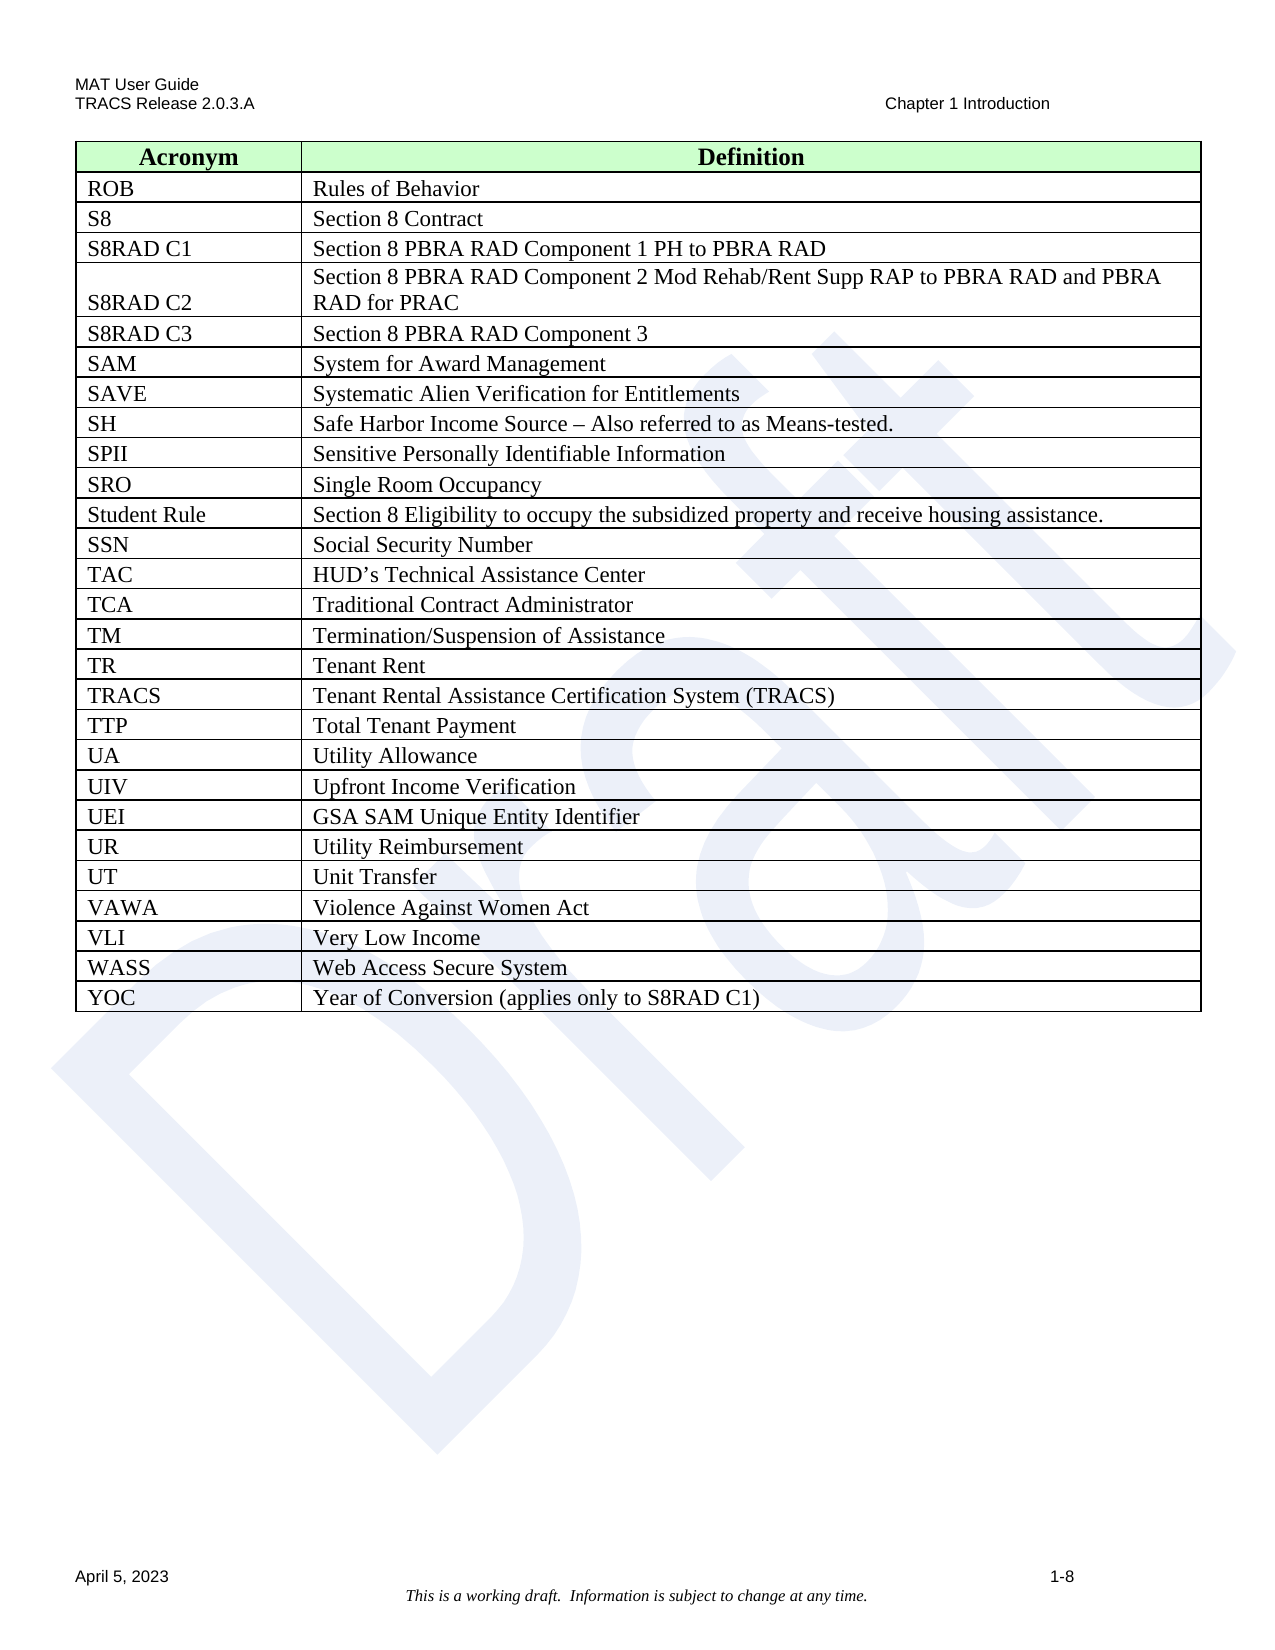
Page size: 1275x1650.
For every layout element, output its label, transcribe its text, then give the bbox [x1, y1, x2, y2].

table_cell TAC [77, 559, 301, 588]
table_cell Very Low Income [302, 922, 1200, 950]
table_cell UR [77, 831, 301, 859]
table_cell S8RAD C3 [77, 317, 301, 346]
table_cell UEI [77, 801, 301, 829]
table_cell Safe Harbor Income Source – Also referred to as Means-tested. [302, 408, 1200, 437]
table_cell Social Security Number [302, 529, 1200, 557]
table_cell Section 8 Eligibility to occupy the subsidized property and receive housing assistance. [302, 499, 1200, 527]
table_cell UA [77, 740, 301, 769]
table_cell Section 8 Contract [302, 203, 1200, 231]
table_cell Utility Allowance [302, 740, 1200, 769]
table_cell TR [77, 650, 301, 678]
table_cell Section 8 PBRA RAD Component 3 [302, 317, 1200, 346]
table_header Definition [302, 142, 1200, 171]
table_cell HUD’s Technical Assistance Center [302, 559, 1200, 588]
table_cell Single Room Occupancy [302, 468, 1200, 497]
table_cell Termination/Suspension of Assistance [302, 620, 1200, 648]
table_cell ROB [77, 173, 301, 201]
table_cell Systematic Alien Verification for Entitlements [302, 378, 1200, 406]
table_cell Sensitive Personally Identifiable Information [302, 438, 1200, 467]
table_cell System for Award Management [302, 348, 1200, 376]
table_cell GSA SAM Unique Entity Identifier [302, 801, 1200, 829]
table_cell TCA [77, 589, 301, 618]
table_cell SAM [77, 348, 301, 376]
table_cell Upfront Income Verification [302, 771, 1200, 799]
table_cell S8 [77, 203, 301, 231]
table_header Acronym [77, 142, 301, 171]
table_cell WASS [77, 952, 301, 980]
table_cell Section 8 PBRA RAD Component 2 Mod Rehab/Rent Supp RAP to PBRA RAD and PBRA RAD for PRAC [302, 263, 1200, 316]
table_cell TRACS [77, 680, 301, 708]
table_cell SAVE [77, 378, 301, 406]
table_cell Rules of Behavior [302, 173, 1200, 201]
table_cell SSN [77, 529, 301, 557]
table_cell S8RAD C2 [77, 263, 301, 316]
table_cell Unit Transfer [302, 861, 1200, 890]
table_cell SH [77, 408, 301, 437]
table_cell VLI [77, 922, 301, 950]
table_cell YOC [77, 982, 301, 1011]
table_cell UT [77, 861, 301, 890]
table_cell Tenant Rent [302, 650, 1200, 678]
table_cell TTP [77, 710, 301, 739]
table_cell SPII [77, 438, 301, 467]
table_cell Year of Conversion (applies only to S8RAD C1) [302, 982, 1200, 1011]
table_cell Utility Reimbursement [302, 831, 1200, 859]
table_cell VAWA [77, 891, 301, 920]
table_cell Total Tenant Payment [302, 710, 1200, 739]
table_cell Web Access Secure System [302, 952, 1200, 980]
table_cell Traditional Contract Administrator [302, 589, 1200, 618]
table_cell Violence Against Women Act [302, 891, 1200, 920]
table_cell Tenant Rental Assistance Certification System (TRACS) [302, 680, 1200, 708]
table_cell UIV [77, 771, 301, 799]
table_cell TM [77, 620, 301, 648]
table_cell SRO [77, 468, 301, 497]
table_cell Section 8 PBRA RAD Component 1 PH to PBRA RAD [302, 233, 1200, 262]
table_cell S8RAD C1 [77, 233, 301, 262]
table_cell Student Rule [77, 499, 301, 527]
